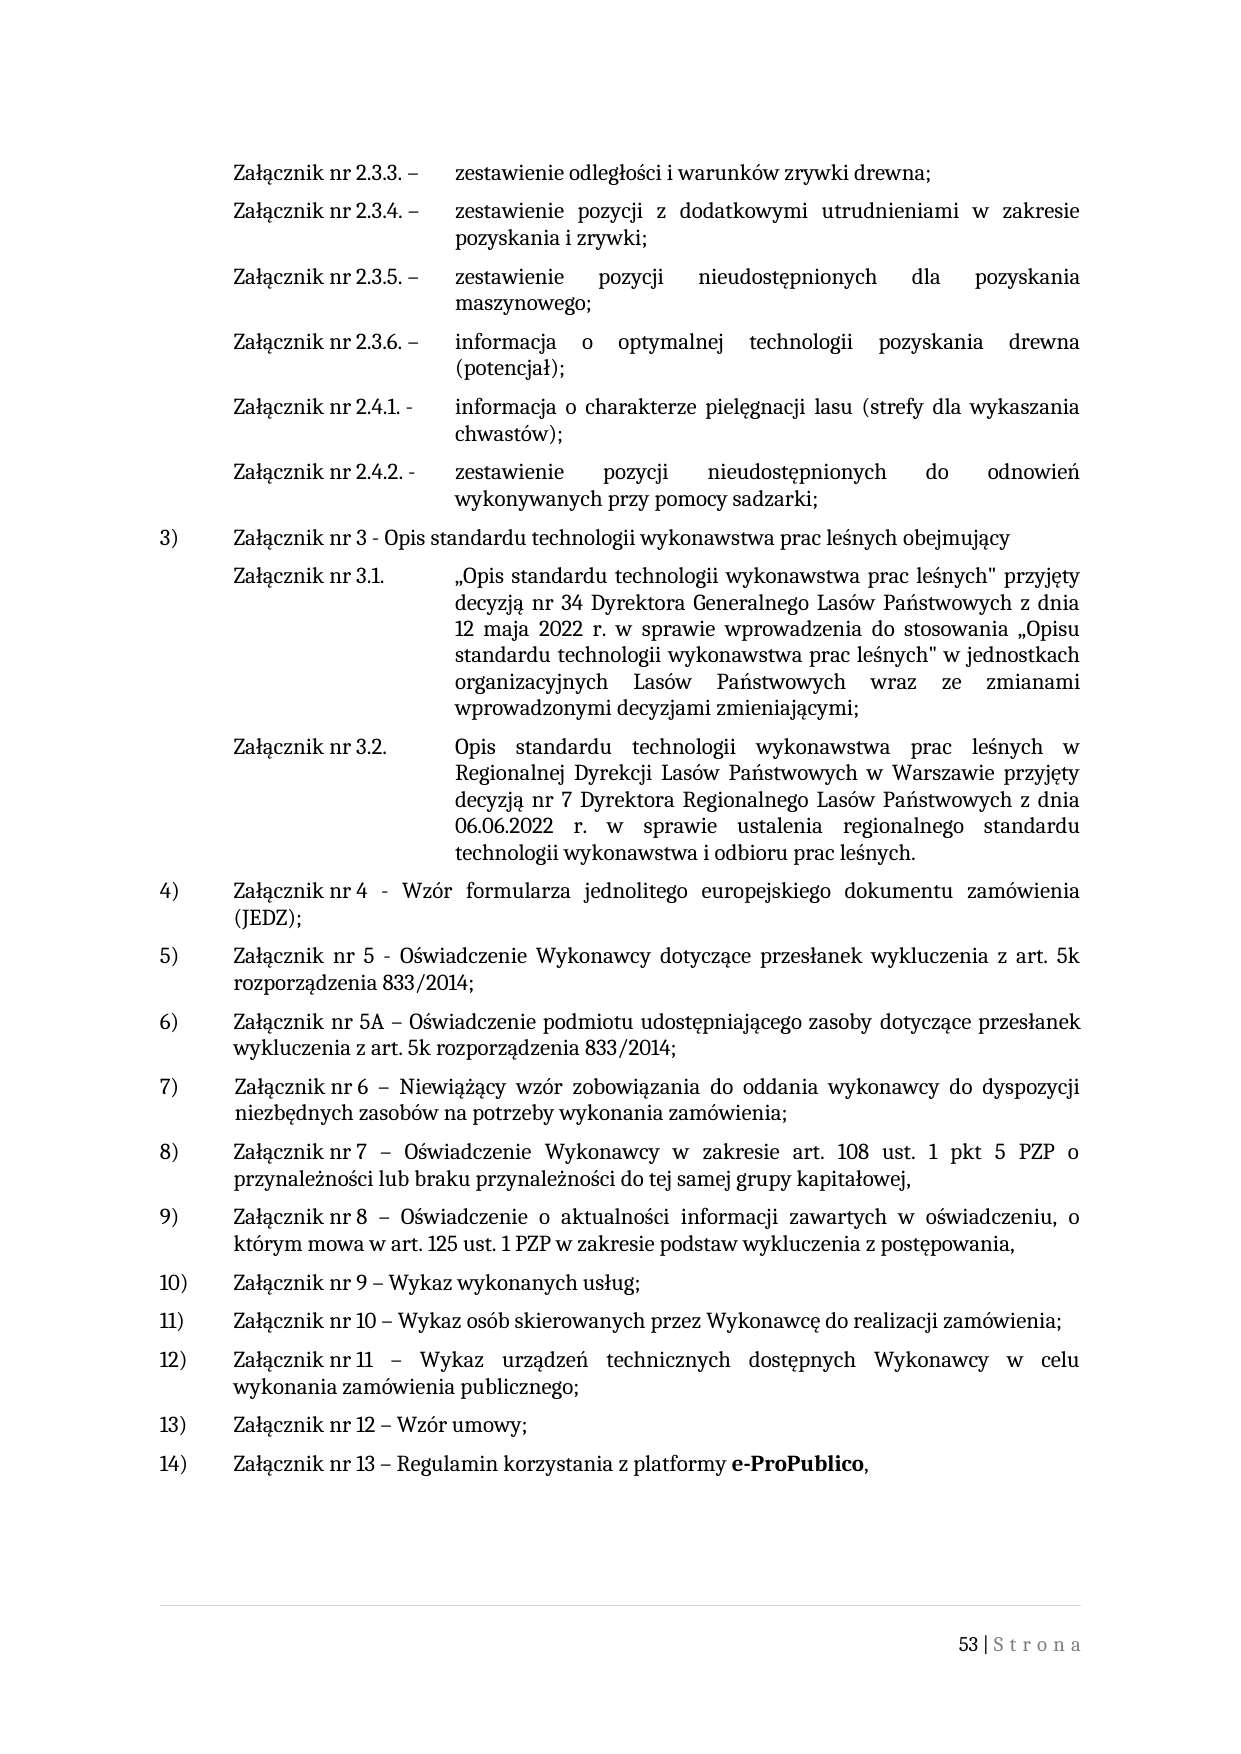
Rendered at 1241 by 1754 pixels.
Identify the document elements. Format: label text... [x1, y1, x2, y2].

list Załącznik nr 12 – Wzór umowy; [159, 1412, 1081, 1439]
text 6) Załącznik nr 5A – Oświadczenie podmiotu udostępniającego zasoby dotyczące przesłanek wykluczenia z art. 5k rozporządzenia 833/2014; [159, 1008, 1081, 1061]
list Załącznik nr 7 – Oświadczenie Wykonawcy w zakresie art. 108 ust. 1 pkt 5 PZP o przynależności lub braku przynależności do tej samej grupy kapitałowej, [159, 1139, 1081, 1192]
list Załącznik nr 10 – Wykaz osób skierowanych przez Wykonawcę do realizacji zamówienia; [159, 1308, 1081, 1334]
list Załącznik nr 6 – Niewiążący wzór zobowiązania do oddania wykonawcy do dyspozycji niezbędnych zasobów na potrzeby wykonania zamówienia; [159, 1074, 1081, 1126]
text Załącznik nr 2.4.2. - zestawienie pozycji nieudostępnionych do odnowień wykonywanych przy pomocy sadzarki; [233, 459, 1081, 512]
list Załącznik nr 3 - Opis standardu technologii wykonawstwa prac leśnych obejmujący [159, 524, 1081, 551]
list Załącznik nr 8 – Oświadczenie o aktualności informacji zawartych w oświadczeniu, o którym mowa w art. 125 ust. 1 PZP w zakresie podstaw wykluczenia z postępowania, [159, 1204, 1081, 1257]
text Załącznik nr 2.3.6. – informacja o optymalnej technologii pozyskania drewna (potencjał); [233, 329, 1081, 381]
text Załącznik nr 3.2. Opis standardu technologii wykonawstwa prac leśnych w Regionalnej Dyrekcji Lasów Państwowych w Warszawie przyjęty decyzją nr 7 Dyrektora Regionalnego Lasów Państwowych z dnia 06.06.2022 r. w sprawie ustalenia regionalnego standardu technologii wykonawstwa i odbioru prac leśnych. [233, 734, 1081, 866]
text Załącznik nr 2.3.4. – zestawienie pozycji z dodatkowymi utrudnieniami w zakresie pozyskania i zrywki; [233, 198, 1081, 251]
list Załącznik nr 13 – Regulamin korzystania z platformy e-ProPublico, [159, 1451, 1081, 1477]
list Załącznik nr 11 – Wykaz urządzeń technicznych dostępnych Wykonawcy w celu wykonania zamówienia publicznego; [159, 1347, 1081, 1400]
text 4) Załącznik nr 4 - Wzór formularza jednolitego europejskiego dokumentu zamówienia (JEDZ); [159, 878, 1081, 931]
text 5) Załącznik nr 5 - Oświadczenie Wykonawcy dotyczące przesłanek wykluczenia z art. 5k rozporządzenia 833/2014; [159, 943, 1081, 996]
text Załącznik nr 2.3.3. – zestawienie odległości i warunków zrywki drewna; [233, 159, 1081, 186]
list Załącznik nr 9 – Wykaz wykonanych usług; [159, 1269, 1081, 1296]
text Załącznik nr 2.3.5. – zestawienie pozycji nieudostępnionych dla pozyskania maszynowego; [233, 263, 1081, 316]
text Załącznik nr 3.1. „Opis standardu technologii wykonawstwa prac leśnych" przyjęty decyzją nr 34 Dyrektora Generalnego Lasów Państwowych z dnia 12 maja 2022 r. w sprawie wprowadzenia do stosowania „Opisu standardu technologii wykonawstwa prac leśnych" w jednostkach organizacyjnych Lasów Państwowych wraz ze zmianami wprowadzonymi decyzjami zmieniającymi; [233, 563, 1081, 721]
text Załącznik nr 2.4.1. - informacja o charakterze pielęgnacji lasu (strefy dla wykaszania chwastów); [233, 394, 1081, 447]
